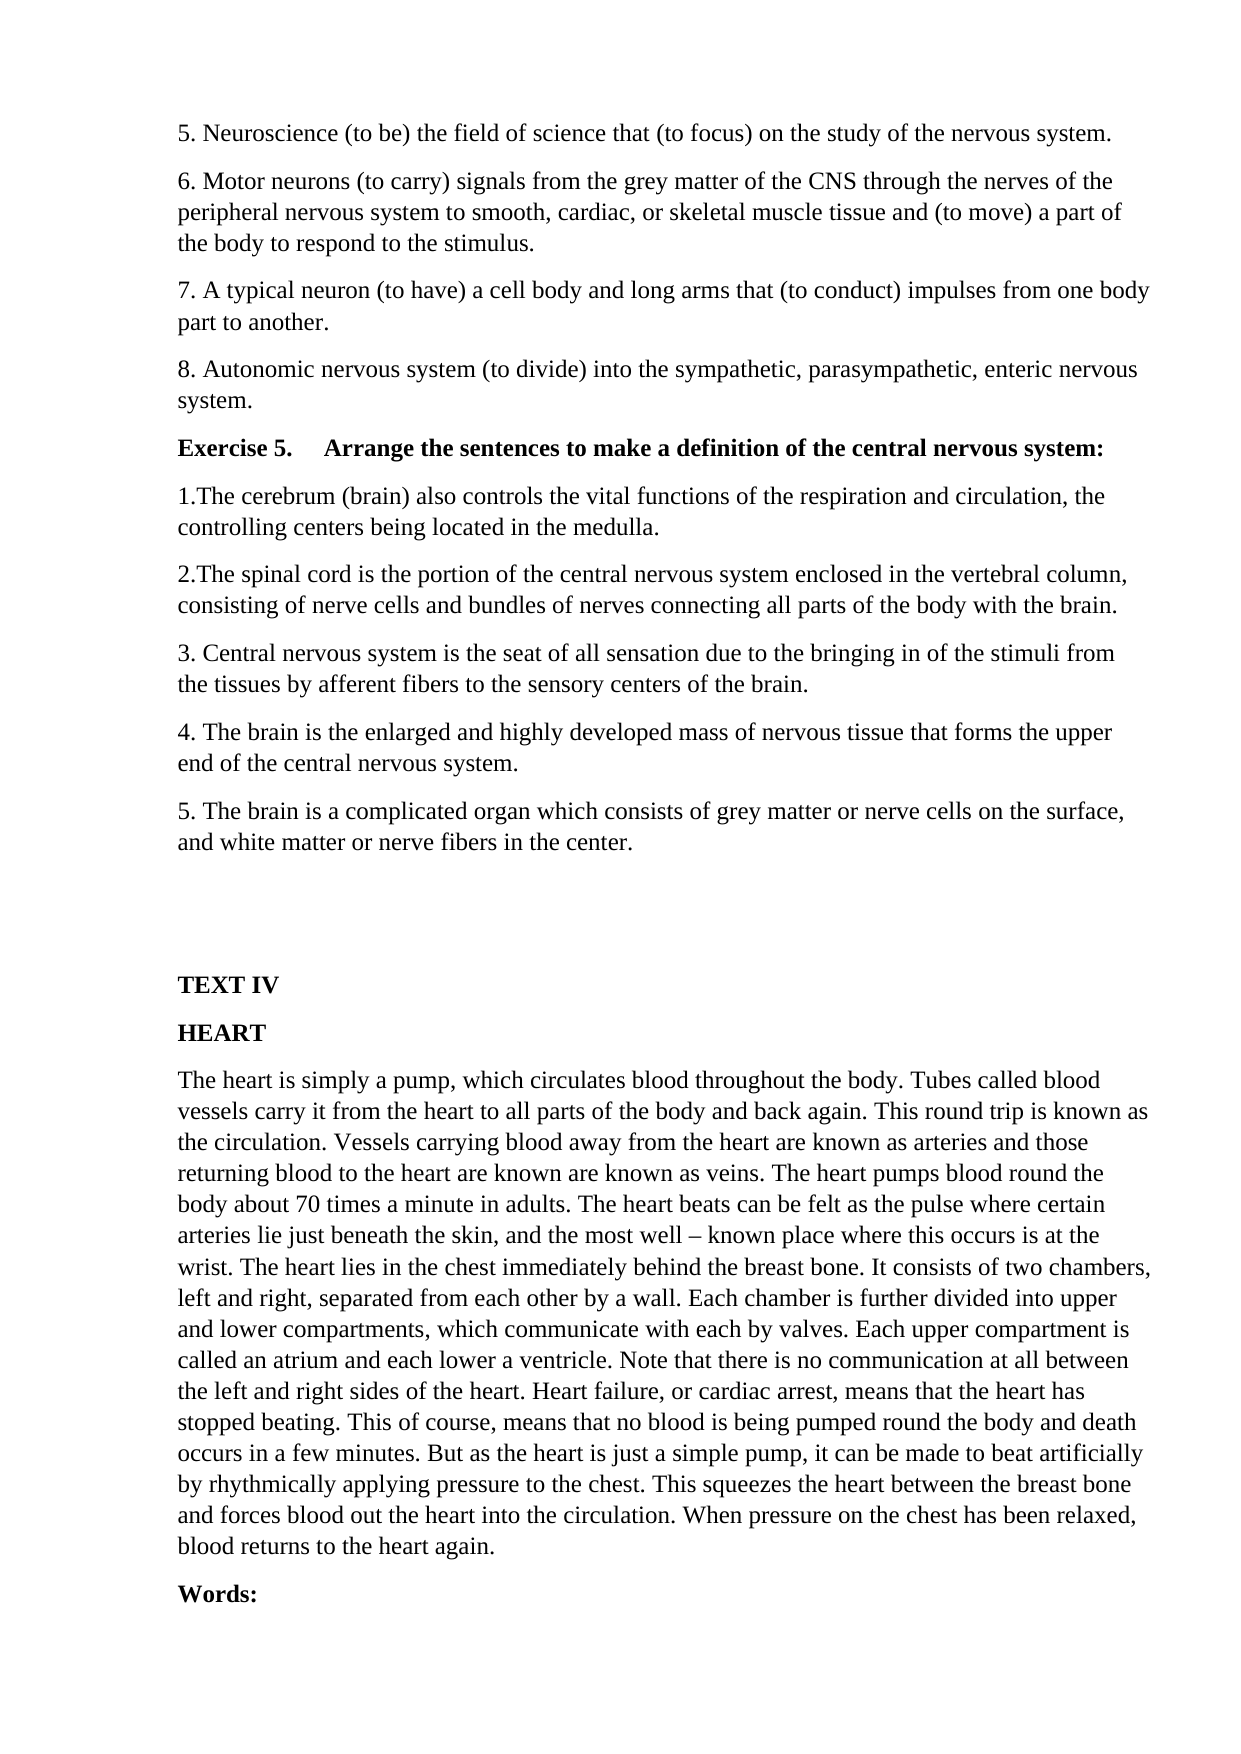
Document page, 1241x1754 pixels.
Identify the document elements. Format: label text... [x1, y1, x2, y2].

text 6. Motor neurons (to carry) signals from the grey matter of the CNS through the nerves of the peripheral nervous system to smooth, cardiac, or skeletal muscle tissue and (to move) a part of the body to respond to the stimulus. [177, 166, 1152, 257]
text 5. The brain is a complicated organ which consists of grey matter or nerve cells on the surface, and white matter or nerve fibers in the center. [177, 796, 1152, 856]
text Exercise 5. Arrange the sentences to make a definition of the central nervous system: [177, 433, 1152, 462]
text Words: [177, 1579, 1152, 1607]
text 8. Autonomic nervous system (to divide) into the sympathetic, parasympathetic, enteric nervous system. [177, 354, 1152, 414]
text 1.The cerebrum (brain) also controls the vital functions of the respiration and circulation, the controlling centers being located in the medulla. [177, 481, 1152, 541]
text TEXT IV [177, 970, 1152, 999]
text 3. Central nervous system is the seat of all sensation due to the bringing in of the stimuli from the tissues by afferent fibers to the sensory centers of the brain. [177, 638, 1152, 698]
text 7. A typical neuron (to have) a cell body and long arms that (to conduct) impulses from one body part to another. [177, 276, 1152, 335]
text 5. Neuroscience (to be) the field of science that (to focus) on the study of the nervous system. [177, 118, 1152, 147]
text The heart is simply a pump, which circulates blood throughout the body. Tubes called blood vessels carry it from the heart to all parts of the body and back again. This round trip is known as the circulation. Vessels carrying blood away from the heart are known as arteries and those returning blood to the heart are known are known as veins. The heart pumps blood round the body about 70 times a minute in adults. The heart beats can be felt as the pulse where certain arteries lie just beneath the skin, and the most well – known place where this occurs is at the wrist. The heart lies in the chest immediately behind the breast bone. It consists of two chambers, left and right, separated from each other by a wall. Each chamber is further divided into upper and lower compartments, which communicate with each by valves. Each upper compartment is called an atrium and each lower a ventricle. Note that there is no communication at all between the left and right sides of the heart. Heart failure, or cardiac arrest, means that the heart has stopped beating. This of course, means that no blood is being pumped round the body and death occurs in a few minutes. But as the heart is just a simple pump, it can be made to beat artificially by rhythmically applying pressure to the chest. This squeezes the heart between the breast bone and forces blood out the heart into the circulation. When pressure on the chest has been relaxed, blood returns to the heart again. [177, 1065, 1152, 1560]
text 2.The spinal cord is the portion of the central nervous system enclosed in the vertebral column, consisting of nerve cells and bundles of nerves connecting all parts of the body with the brain. [177, 559, 1152, 619]
text HEART [177, 1018, 1152, 1046]
text 4. The brain is the enlarged and highly developed mass of nervous tissue that forms the upper end of the central nervous system. [177, 717, 1152, 777]
